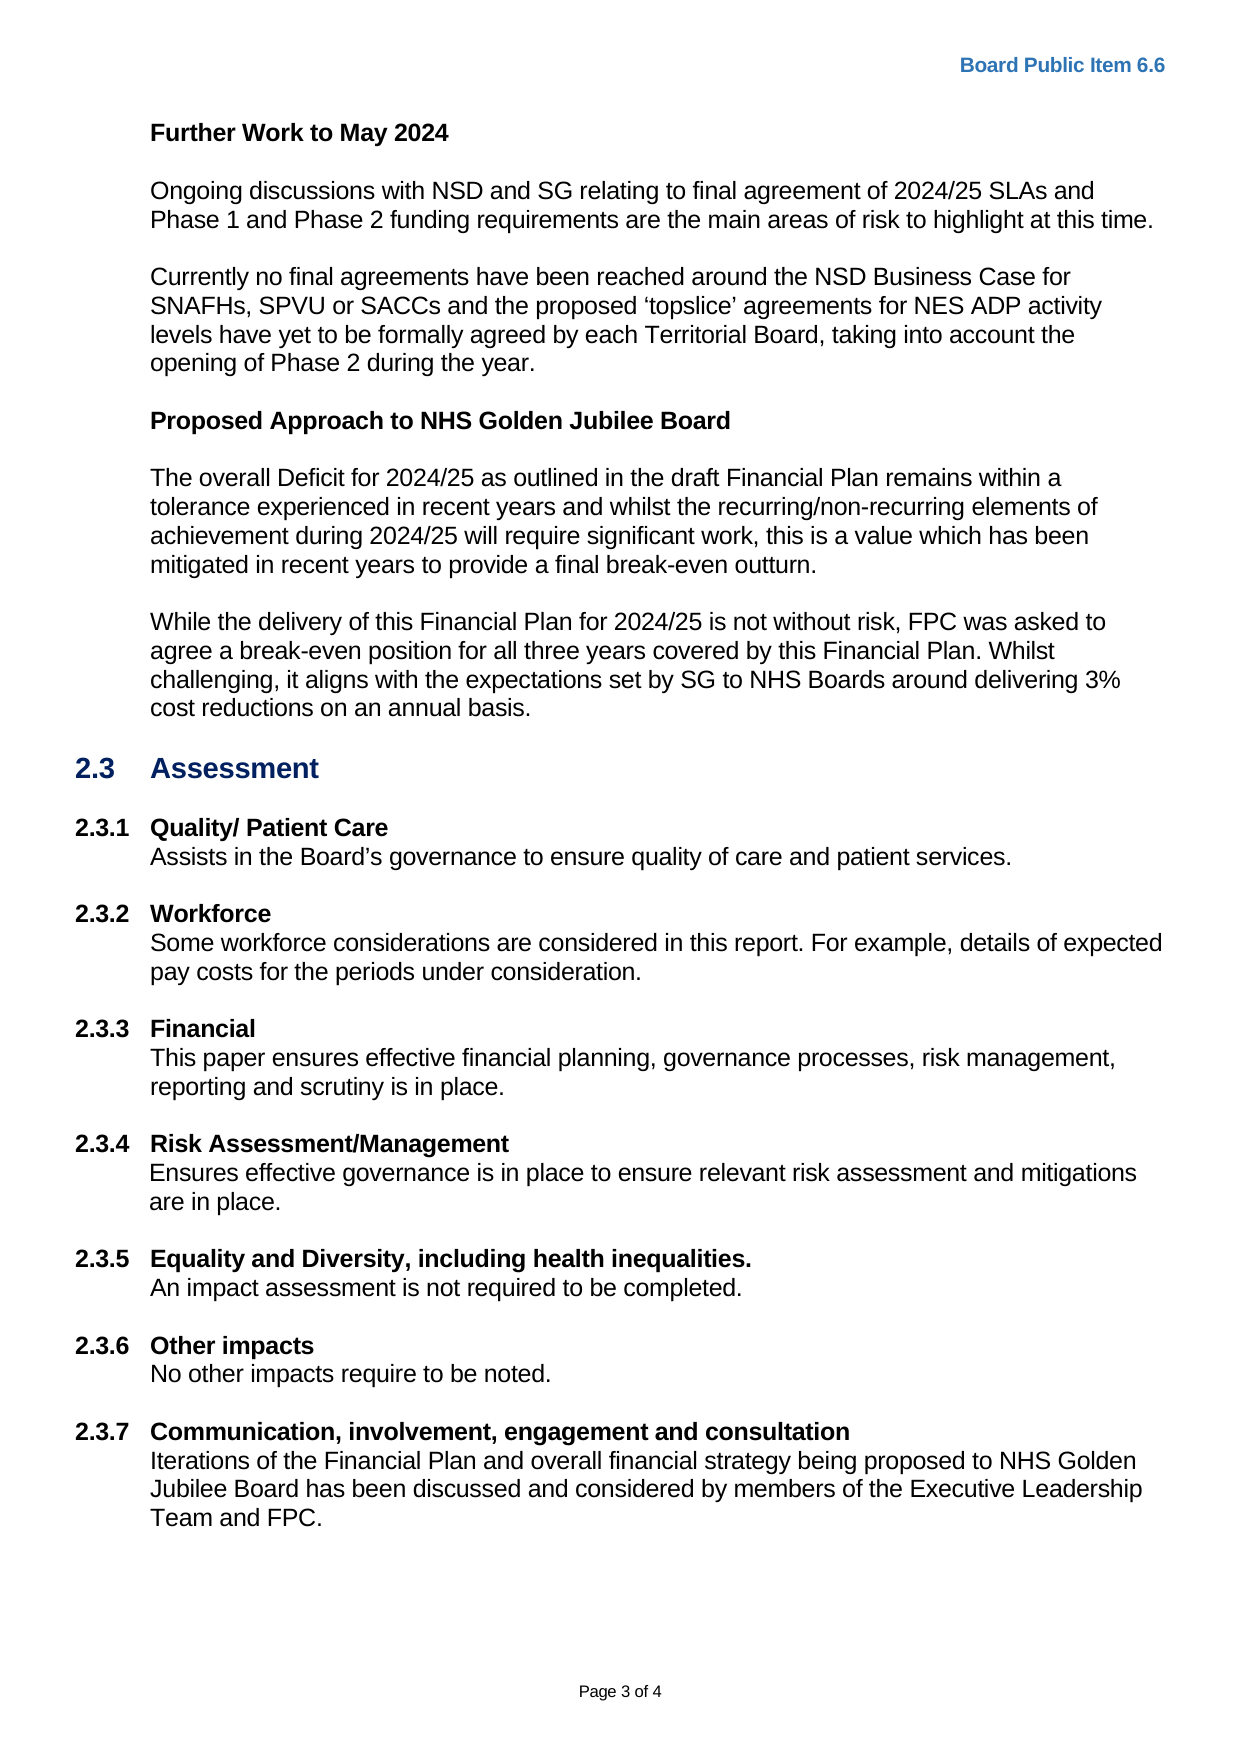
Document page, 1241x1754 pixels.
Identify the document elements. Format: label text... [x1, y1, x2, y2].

text Some workforce considerations are considered in this report. For example, details of expected pay costs for the periods under consideration. [150, 928, 1165, 986]
text Proposed Approach to NHS Golden Jubilee Board [75, 406, 1165, 434]
subtitle 2.3.6 Other impacts [75, 1331, 1165, 1359]
subtitle 2.3.3 Financial [75, 1014, 1165, 1043]
text Ensures effective governance is in place to ensure relevant risk assessment and mitigations are in place. [149, 1158, 1165, 1216]
subtitle 2.3 Assessment [75, 751, 1165, 784]
text While the delivery of this Financial Plan for 2024/25 is not without risk, FPC was asked to agree a break-even position for all three years covered by this Financial Plan. Whilst challenging, it aligns with the expectations set by SG to NHS Boards around delivering 3% cost reductions on an annual basis. [150, 607, 1165, 722]
text The overall Deficit for 2024/25 as outlined in the draft Financial Plan remains within a tolerance experienced in recent years and whilst the recurring/non-recurring elements of achievement during 2024/25 will require significant work, this is a value which has been mitigated in recent years to provide a final break-even outturn. [150, 463, 1165, 578]
text Assists in the Board’s governance to ensure quality of care and patient services. [150, 842, 1165, 871]
subtitle Communication, involvement, engagement and consultation [75, 1417, 1165, 1446]
subtitle 2.3.4 Risk Assessment/Management [75, 1129, 1165, 1158]
text Iterations of the Financial Plan and overall financial strategy being proposed to NHS Golden Jubilee Board has been discussed and considered by members of the Executive Leadership Team and FPC. [150, 1446, 1165, 1532]
text No other impacts require to be noted. [75, 1359, 1165, 1388]
subtitle 2.3.2 Workforce [75, 899, 1165, 928]
subtitle 2.3.1 Quality/ Patient Care [75, 813, 1165, 842]
text An impact assessment is not required to be completed. [150, 1273, 1165, 1302]
text This paper ensures effective financial planning, governance processes, risk management, reporting and scrutiny is in place. [150, 1043, 1165, 1101]
text Ongoing discussions with NSD and SG relating to final agreement of 2024/25 SLAs and Phase 1 and Phase 2 funding requirements are the main areas of risk to highlight at this time. [150, 176, 1165, 233]
text Further Work to May 2024 [150, 118, 1165, 147]
text Currently no final agreements have been reached around the NSD Business Case for SNAFHs, SPVU or SACCs and the proposed ‘topslice’ agreements for NES ADP activity levels have yet to be formally agreed by each Territorial Board, taking into account the opening of Phase 2 during the year. [150, 262, 1165, 377]
subtitle 2.3.5 Equality and Diversity, including health inequalities. [75, 1244, 1165, 1273]
